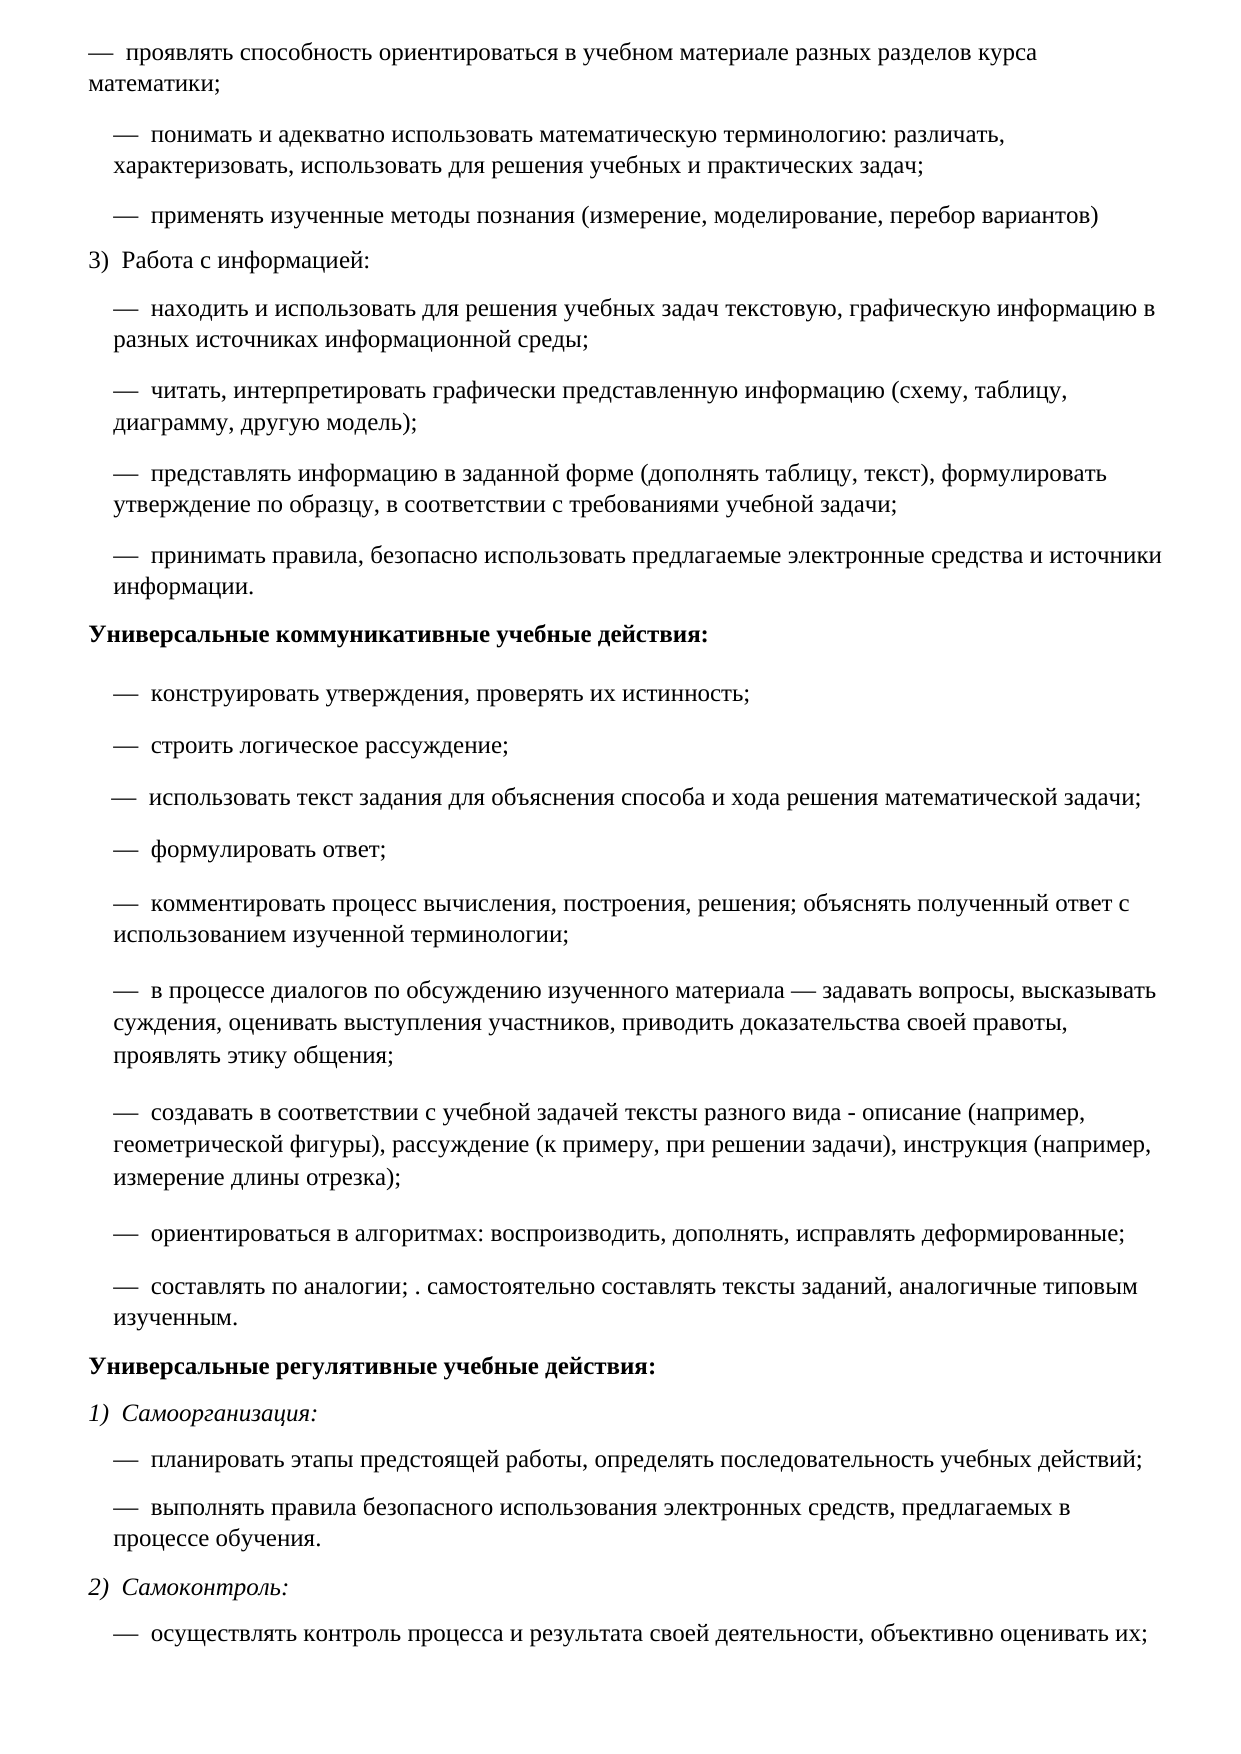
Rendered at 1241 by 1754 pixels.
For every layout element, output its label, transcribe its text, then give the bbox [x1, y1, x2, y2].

text 3) Работа с информацией: [88, 247, 1165, 274]
text — планировать этапы предстоящей работы, определять последовательность учебных действий; [113, 1445, 1165, 1472]
text — читать, интерпретировать графически представленную информацию (схему, таблицу, диаграмму, другую модель); [113, 375, 1075, 435]
text — принимать правила, безопасно использовать предлагаемые электронные средства и источники информации. [113, 540, 1165, 600]
text — осуществлять контроль процесса и результата своей деятельности, объективно оценивать их; [113, 1619, 1165, 1646]
text Универсальные коммуникативные учебные действия: [88, 621, 1165, 648]
text — комментировать процесс вычисления, построения, решения; объяснять полученный ответ с использованием изученной терминологии; [113, 888, 1135, 948]
text — использовать текст задания для объяснения способа и хода решения математической задачи; [88, 783, 1165, 811]
text — ориентироваться в алгоритмах: воспроизводить, дополнять, исправлять деформированные; [113, 1219, 1165, 1246]
text — находить и использовать для решения учебных задач текстовую, графическую информацию в разных источниках информационной среды; [113, 293, 1165, 353]
text — формулировать ответ; [113, 836, 1165, 863]
text — понимать и адекватно использовать математическую терминологию: различать, характеризовать, использовать для решения учебных и практических задач; [113, 119, 1015, 179]
text — проявлять способность ориентироваться в учебном материале разных разделов курса математики; [88, 37, 1075, 97]
text 2) Самоконтроль: [88, 1573, 1165, 1601]
text — выполнять правила безопасного использования электронных средств, предлагаемых в процессе обучения. [113, 1492, 1075, 1552]
text — составлять по аналогии; . самостоятельно составлять тексты заданий, аналогичные типовым изученным. [113, 1271, 1150, 1331]
text — создавать в соответствии с учебной задачей тексты разного вида - описание (например, геометрической фигуры), рассуждение (к примеру, при решении задачи), инструкция (например, измерение длины отрезка); [113, 1097, 1165, 1191]
text — применять изученные методы познания (измерение, моделирование, перебор вариантов) [113, 201, 1165, 228]
text — в процессе диалогов по обсуждению изученного материала — задавать вопросы, высказывать суждения, оценивать выступления участников, приводить доказательства своей правоты, проявлять этику общения; [113, 975, 1165, 1068]
text Универсальные регулятивные учебные действия: [88, 1352, 1165, 1379]
text — строить логическое рассуждение; [113, 731, 1165, 759]
text — конструировать утверждения, проверять их истинность; [113, 679, 1165, 707]
text — представлять информацию в заданной форме (дополнять таблицу, текст), формулировать утверждение по образцу, в соответствии с требованиями учебной задачи; [113, 458, 1120, 518]
text 1) Самоорганизация: [88, 1399, 1165, 1427]
